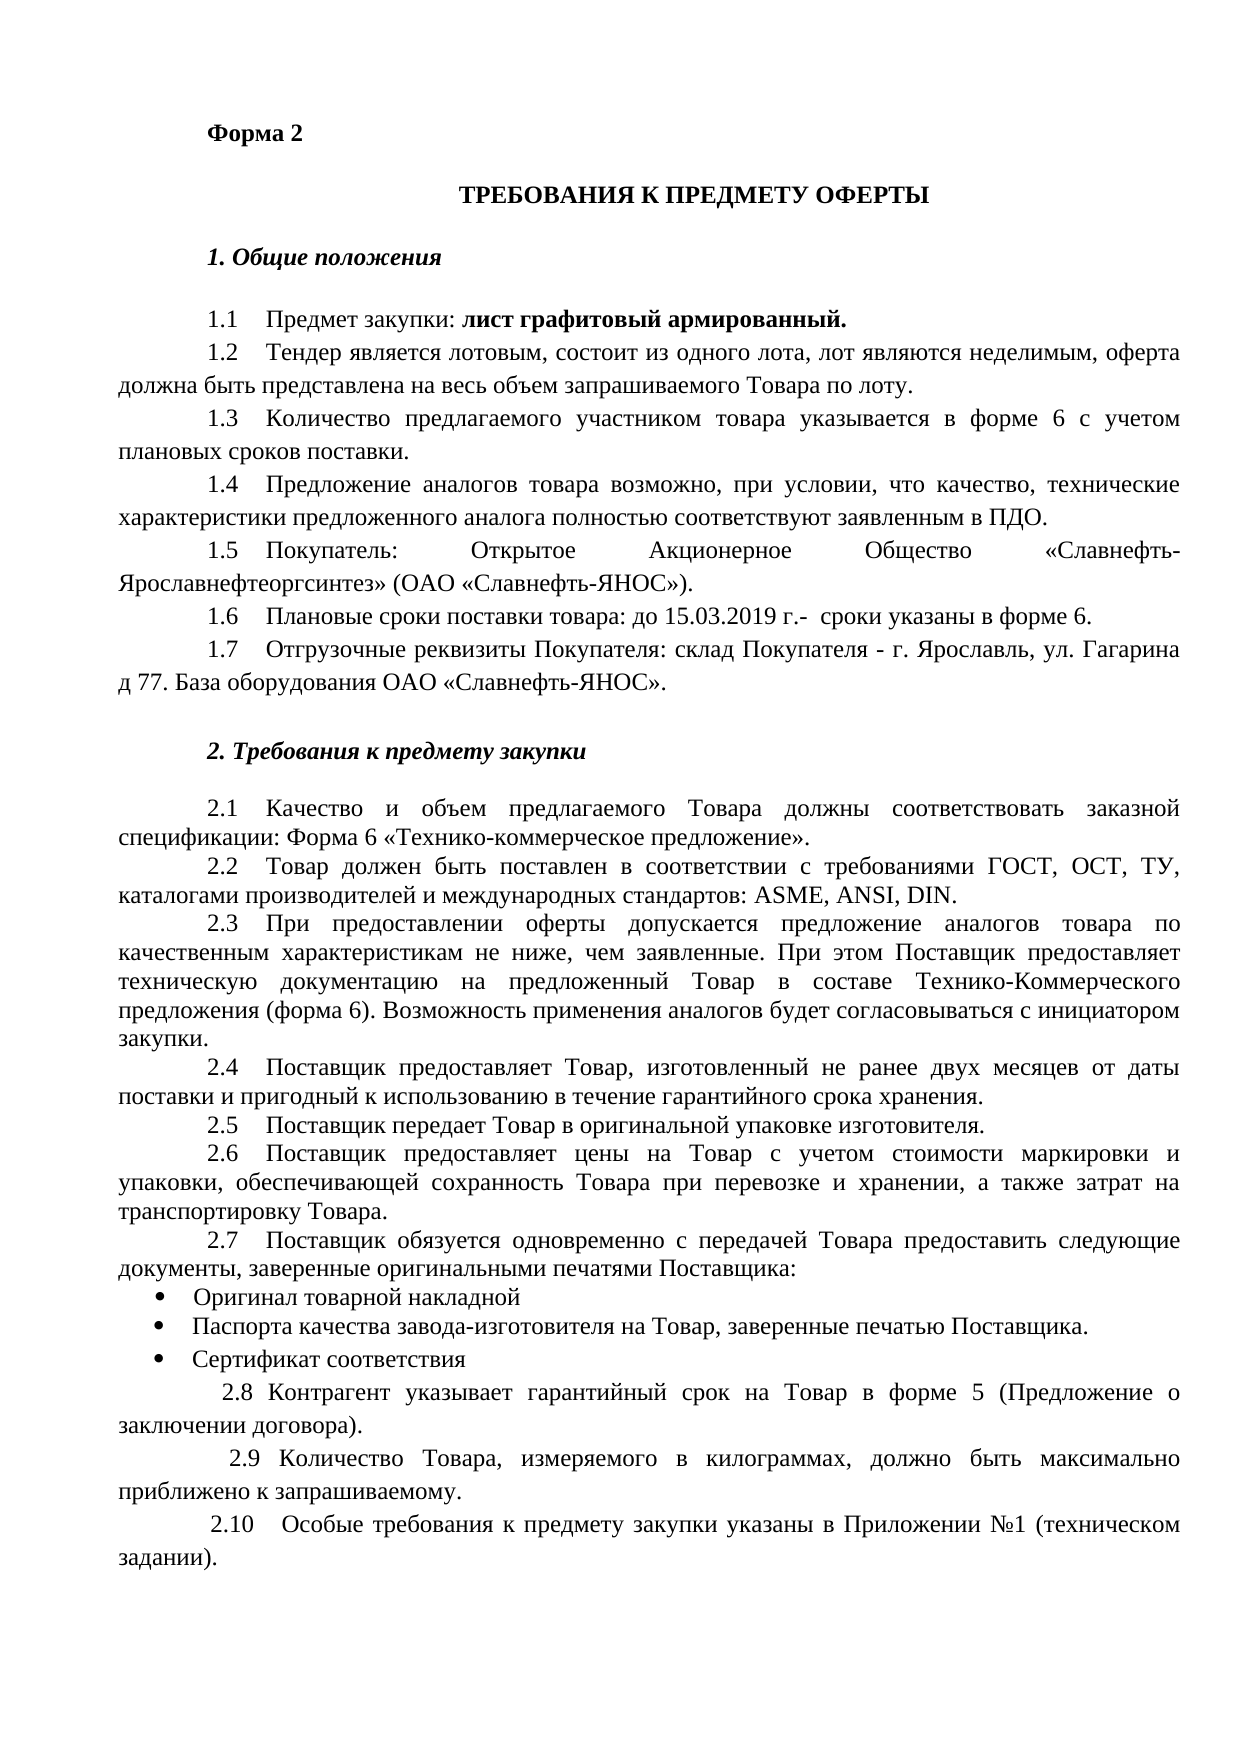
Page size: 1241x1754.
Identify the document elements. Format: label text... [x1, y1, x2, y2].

list При предоставлении оферты допускается предложение аналогов товара по качественным характеристикам не ниже, чем заявленные. При этом Поставщик предоставляет техническую документацию на предложенный Товар в составе Технико-Коммерческого предложения (форма 6). Возможность применения аналогов будет согласовываться с инициатором закупки. [118, 908, 1181, 1052]
list 1.7 Отгрузочные реквизиты Покупателя: склад Покупателя - г. Ярославль, ул. Гагарина д 77. База оборудования ОАО «Славнефть-ЯНОС». [118, 634, 1181, 696]
list 1.6 Плановые сроки поставки товара: до 15.03.2019 г.- сроки указаны в форме 6. [118, 601, 1181, 630]
list 1.5 Покупатель: Открытое Акционерное Общество «Славнефть-Ярославнефтеоргсинтез» (ОАО «Славнефть-ЯНОС»). [118, 535, 1181, 597]
text Форма 2 [118, 118, 1181, 147]
text 1.4 Предложение аналогов товара возможно, при условии, что качество, технические характеристики предложенного аналога полностью соответствуют заявленным в ПДО. [118, 469, 1181, 531]
list Сертификат соответствия [154, 1344, 1181, 1373]
list Качество и объем предлагаемого Товара должны соответствовать заказной спецификации: Форма 6 «Технико-коммерческое предложение». [118, 793, 1181, 851]
text 1. Общие положения [118, 242, 1181, 271]
list 1.1 Предмет закупки: лист графитовый армированный. [118, 304, 1181, 333]
list Товар должен быть поставлен в соответствии с требованиями ГОСТ, ОСТ, ТУ, каталогами производителей и международных стандартов: ASME, ANSI, DIN. [118, 851, 1181, 908]
text 1.3 Количество предлагаемого участником товара указывается в форме 6 с учетом плановых сроков поставки. [118, 403, 1181, 465]
list 1.2 Тендер является лотовым, состоит из одного лота, лот являются неделимым, оферта должна быть представлена на весь объем запрашиваемого Товара по лоту. [118, 337, 1181, 399]
text 2.10 Особые требования к предмету закупки указаны в Приложении №1 (техническом задании). [118, 1509, 1181, 1571]
list Паспорта качества завода-изготовителя на Товар, заверенные печатью Поставщика. [154, 1311, 1181, 1340]
text ТРЕБОВАНИЯ К ПРЕДМЕТУ ОФЕРТЫ [118, 180, 1181, 209]
list Оригинал товарной накладной [156, 1282, 1181, 1311]
list Поставщик предоставляет цены на Товар с учетом стоимости маркировки и упаковки, обеспечивающей сохранность Товара при перевозке и хранении, а также затрат на транспортировку Товара. [118, 1138, 1181, 1225]
list Поставщик предоставляет Товар, изготовленный не ранее двух месяцев от даты поставки и пригодный к использованию в течение гарантийного срока хранения. [118, 1052, 1181, 1110]
list Поставщик передает Товар в оригинальной упаковке изготовителя. [118, 1110, 1181, 1138]
text 2.8 Контрагент указывает гарантийный срок на Товар в форме 5 (Предложение о заключении договора). [118, 1377, 1181, 1439]
text 2.7 Поставщик обязуется одновременно с передачей Товара предоставить следующие документы, заверенные оригинальными печатями Поставщика: [118, 1225, 1181, 1282]
list 2.9 Количество Товара, измеряемого в килограммах, должно быть максимально приближено к запрашиваемому. [118, 1443, 1181, 1505]
text 2. Требования к предмету закупки [118, 736, 1181, 765]
